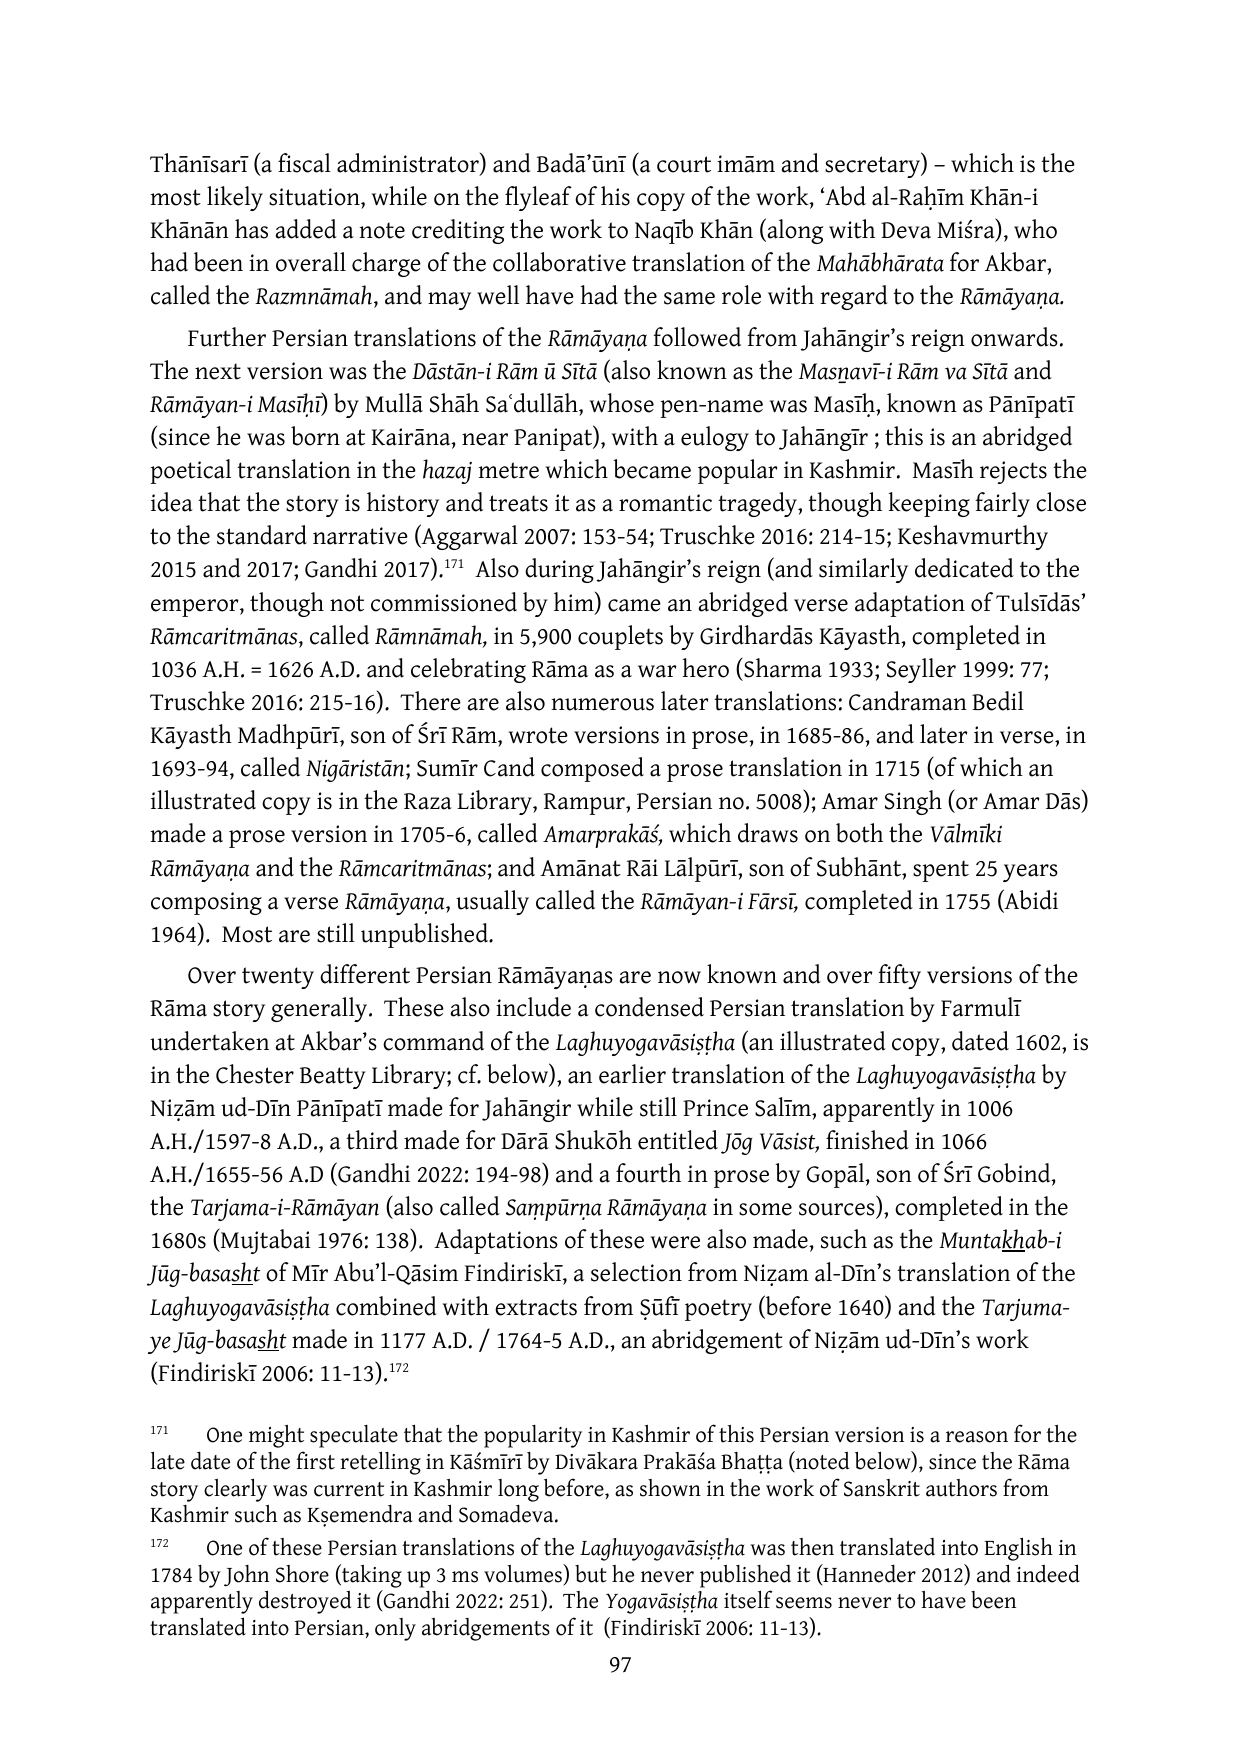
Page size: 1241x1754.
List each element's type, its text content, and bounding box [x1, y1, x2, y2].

text There are certain obscurities about this translation commissioned by Akbar in the mid 1580s. It was made from manuscripts of the Northern recension of the Vālmīki Rāmāyaṇa, first translated into Hindī by Deva Miśra and other paṇḍits, then turned into Persian (Seyller 1999: 65 and 75; Truschke in Seyller and others 2020: 24-31 + 187, esp. n. 12). On the basis of his own statements on the matter, the Persian translation is usually credited solely to Mullā ʿAbdul Qādir Badā’ūnī, who was certainly, though reluctantly, involved with the project (as he was with other translations); however, he also states that he translated it in verse. But the extant manuscripts of the translation made in Akbar’s reign reveal that it was in prose. However, the historian of Akbar’s reign, Abū al-Fażl ibn Mubārak in his Ā'īn-i Akbarī names as co-translators three men – Naqīb Khān (a court historian), Sultan Thānīsarī (a fiscal administrator) and Badā’ūnī (a court imām and secretary) – which is the most likely situation, while on the flyleaf of his copy of the work, ‘Abd al-Raḥīm Khān-i Khānān has added a note crediting the work to Naqīb Khān (along with Deva Miśra), who had been in overall charge of the collaborative translation of the Mahābhārata for Akbar, called the Razmnāmah, and may well have had the same role with regard to the Rāmāyaṇa. [150, 150, 1090, 311]
text Further Persian translations of the Rāmāyaṇa followed from Jahāngir’s reign onwards. The next version was the Dāstān-i Rām ū Sītā (also known as the Masṉavī-i Rām va Sītā and Rāmāyan-i Masīḥī) by Mullā Shāh Saʿdullāh, whose pen-name was Masīḥ, known as Pānīpatī (since he was born at Kairāna, near Panipat), with a eulogy to Jahāngīr ; this is an abridged poetical translation in the hazaj metre which became popular in Kashmir. Masīh rejects the idea that the story is history and treats it as a romantic tragedy, though keeping fairly close to the standard narrative (Aggarwal 2007: 153-54; Truschke 2016: 214-15; Keshavmurthy 2015 and 2017; Gandhi 2017). Also during Jahāngir’s reign (and similarly dedicated to the emperor, though not commissioned by him) came an abridged verse adaptation of Tulsīdās’ Rāmcaritmānas, called Rāmnāmah, in 5,900 couplets by Girdhardās Kāyasth, completed in 1036 A.H. = 1626 A.D. and celebrating Rāma as a war hero (Sharma 1933; Seyller 1999: 77; Truschke 2016: 215-16). There are also numerous later translations: Candraman Bedil Kāyasth Madhpūrī, son of Śrī Rām, wrote versions in prose, in 1685-86, and later in verse, in 1693-94, called Nigāristān; Sumīr Cand composed a prose translation in 1715 (of which an illustrated copy is in the Raza Library, Rampur, Persian no. 5008); Amar Singh (or Amar Dās) made a prose version in 1705-6, called Amarprakāś, which draws on both the Vālmīki Rāmāyaṇa and the Rāmcaritmānas; and Amānat Rāi Lālpūrī, son of Subhānt, spent 25 years composing a verse Rāmāyaṇa, usually called the Rāmāyan-i Fārsī, completed in 1755 (Abidi 1964). Most are still unpublished. [150, 324, 1090, 949]
text Over twenty different Persian Rāmāyaṇas are now known and over fifty versions of the Rāma story generally. These also include a condensed Persian translation by Farmulī undertaken at Akbar’s command of the Laghuyogavāsiṣṭha (an illustrated copy, dated 1602, is in the Chester Beatty Library; cf. below), an earlier translation of the Laghuyogavāsiṣṭha by Niẓām ud-Dīn Pānīpatī made for Jahāngir while still Prince Salīm, apparently in 1006 A.H./1597-8 A.D., a third made for Dārā Shukōh entitled Jōg Vāsist, finished in 1066 A.H./1655-56 A.D (Gandhi 2022: 194-98) and a fourth in prose by Gopāl, son of Śrī Gobind, the Tarjama-i-Rāmāyan (also called Saṃpūrṇa Rāmāyaṇa in some sources), completed in the 1680s (Mujtabai 1976: 138). Adaptations of these were also made, such as the Muntakhab-i Jūg-basasht of Mīr Abu’l-Qāsim Findiriskī, a selection from Niẓam al-Dīn’s translation of the Laghuyogavāsiṣṭha combined with extracts from Ṣūfī poetry (before 1640) and the Tarjuma-ye Jūg-basasht made in 1177 A.D. / 1764-5 A.D., an abridgement of Niẓām ud-Dīn’s work (Findiriskī 2006: 11-13). [150, 962, 1090, 1388]
